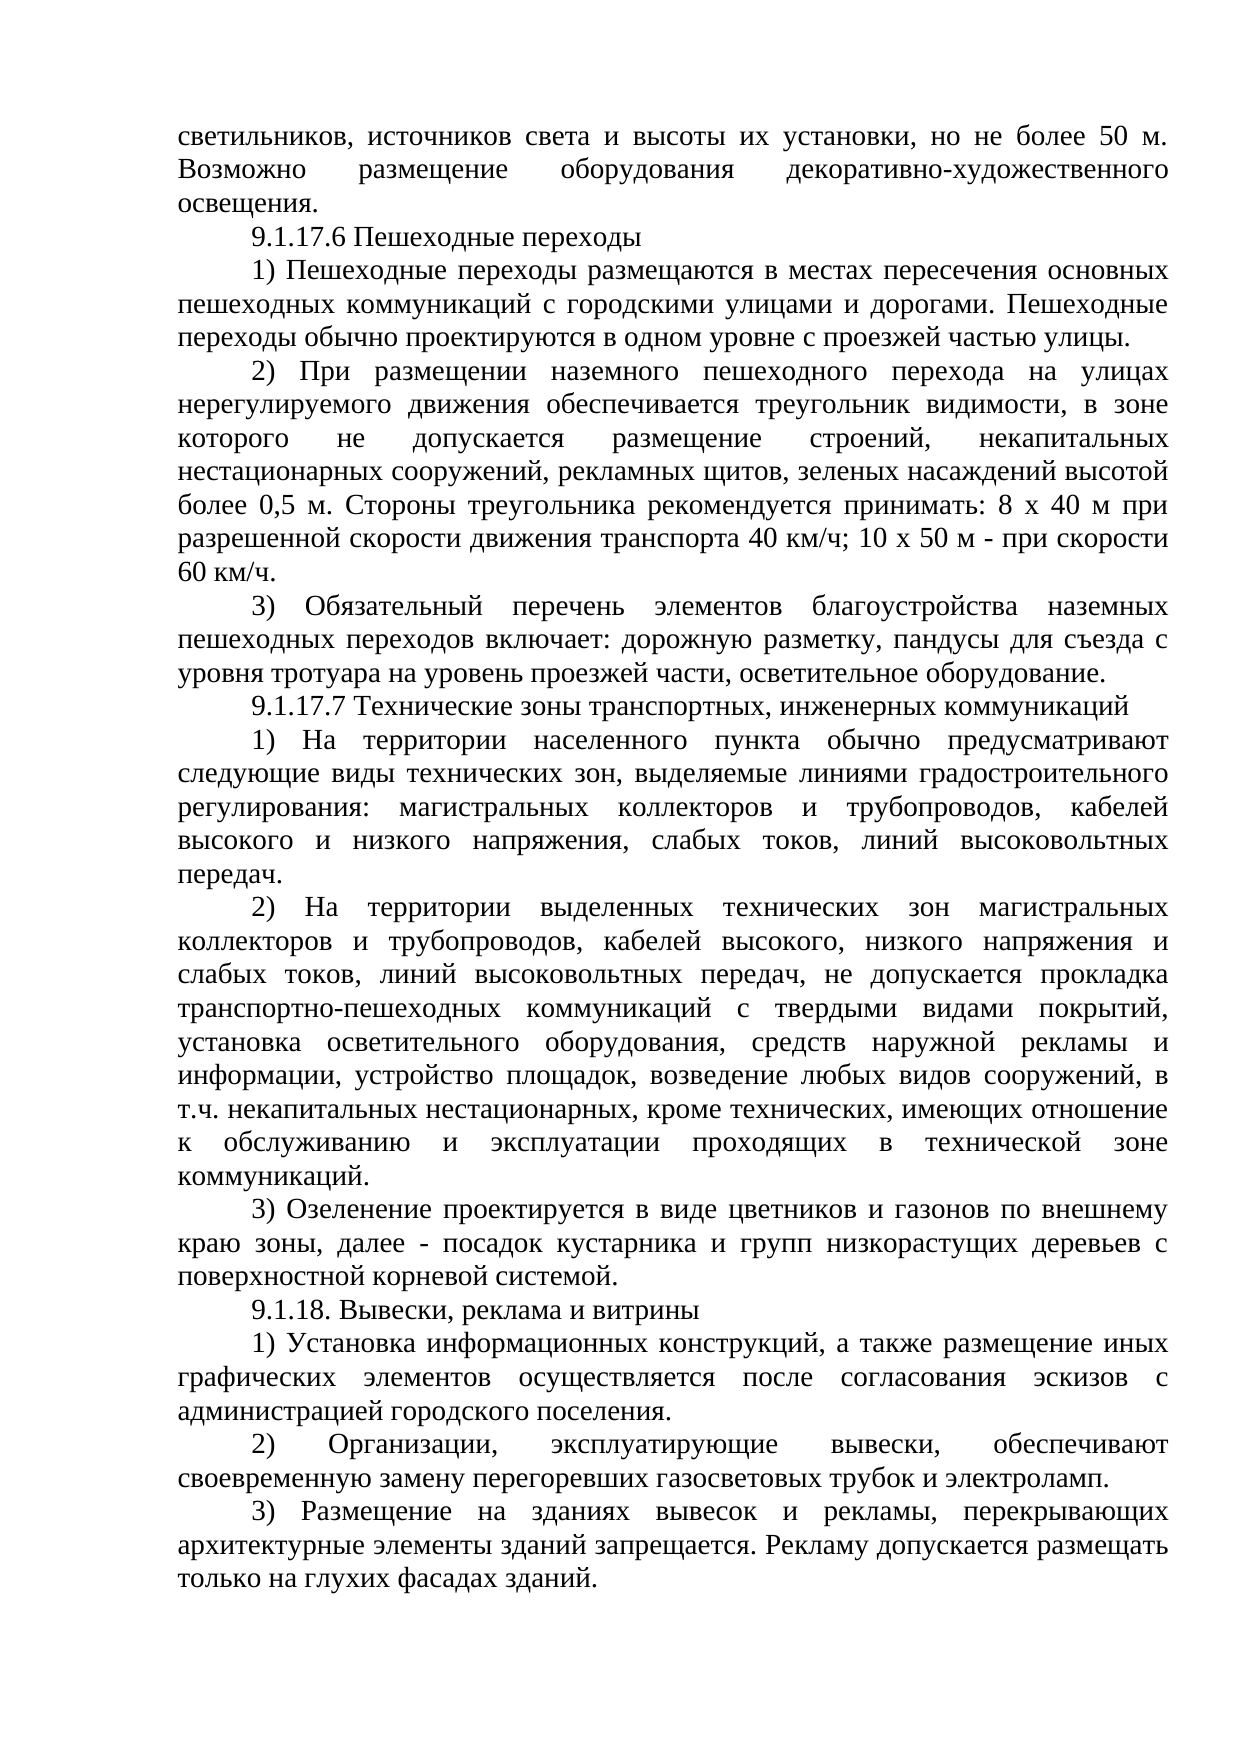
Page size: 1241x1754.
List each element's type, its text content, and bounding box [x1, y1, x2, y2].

text 1) Установка информационных конструкций, а также размещение иных графических элементов осуществляется после согласования эскизов с администрацией городского поселения. [177, 1326, 1169, 1426]
text 3) Озеленение проектируется в виде цветников и газонов по внешнему краю зоны, далее - посадок кустарника и групп низкорастущих деревьев с поверхностной корневой системой. [177, 1191, 1169, 1292]
text 9.1.17.6 Пешеходные переходы [177, 219, 1169, 252]
text 2) При размещении наземного пешеходного перехода на улицах нерегулируемого движения обеспечивается треугольник видимости, в зоне которого не допускается размещение строений, некапитальных нестационарных сооружений, рекламных щитов, зеленых насаждений высотой более 0,5 м. Стороны треугольника рекомендуется принимать: 8 x 40 м при разрешенной скорости движения транспорта 40 км/ч; 10 x 50 м - при скорости 60 км/ч. [177, 353, 1169, 588]
text 2) Организации, эксплуатирующие вывески, обеспечивают своевременную замену перегоревших газосветовых трубок и электроламп. [177, 1426, 1169, 1493]
text 1) На территории населенного пункта обычно предусматривают следующие виды технических зон, выделяемые линиями градостроительного регулирования: магистральных коллекторов и трубопроводов, кабелей высокого и низкого напряжения, слабых токов, линий высоковольтных передач. [177, 722, 1169, 889]
text 3) Обязательный перечень элементов благоустройства наземных пешеходных переходов включает: дорожную разметку, пандусы для съезда с уровня тротуара на уровень проезжей части, осветительное оборудование. [177, 588, 1169, 688]
text 3) Размещение на зданиях вывесок и рекламы, перекрывающих архитектурные элементы зданий запрещается. Рекламу допускается размещать только на глухих фасадах зданий. [177, 1493, 1169, 1594]
text 2) На территории выделенных технических зон магистральных коллекторов и трубопроводов, кабелей высокого, низкого напряжения и слабых токов, линий высоковольтных передач, не допускается прокладка транспортно-пешеходных коммуникаций с твердыми видами покрытий, установка осветительного оборудования, средств наружной рекламы и информации, устройство площадок, возведение любых видов сооружений, в т.ч. некапитальных нестационарных, кроме технических, имеющих отношение к обслуживанию и эксплуатации проходящих в технической зоне коммуникаций. [177, 889, 1169, 1191]
text 9.1.17.7 Технические зоны транспортных, инженерных коммуникаций [177, 688, 1169, 722]
text 9.1.18. Вывески, реклама и витрины [177, 1292, 1169, 1326]
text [177, 118, 1169, 219]
text 1) Пешеходные переходы размещаются в местах пересечения основных пешеходных коммуникаций с городскими улицами и дорогами. Пешеходные переходы обычно проектируются в одном уровне с проезжей частью улицы. [177, 252, 1169, 353]
